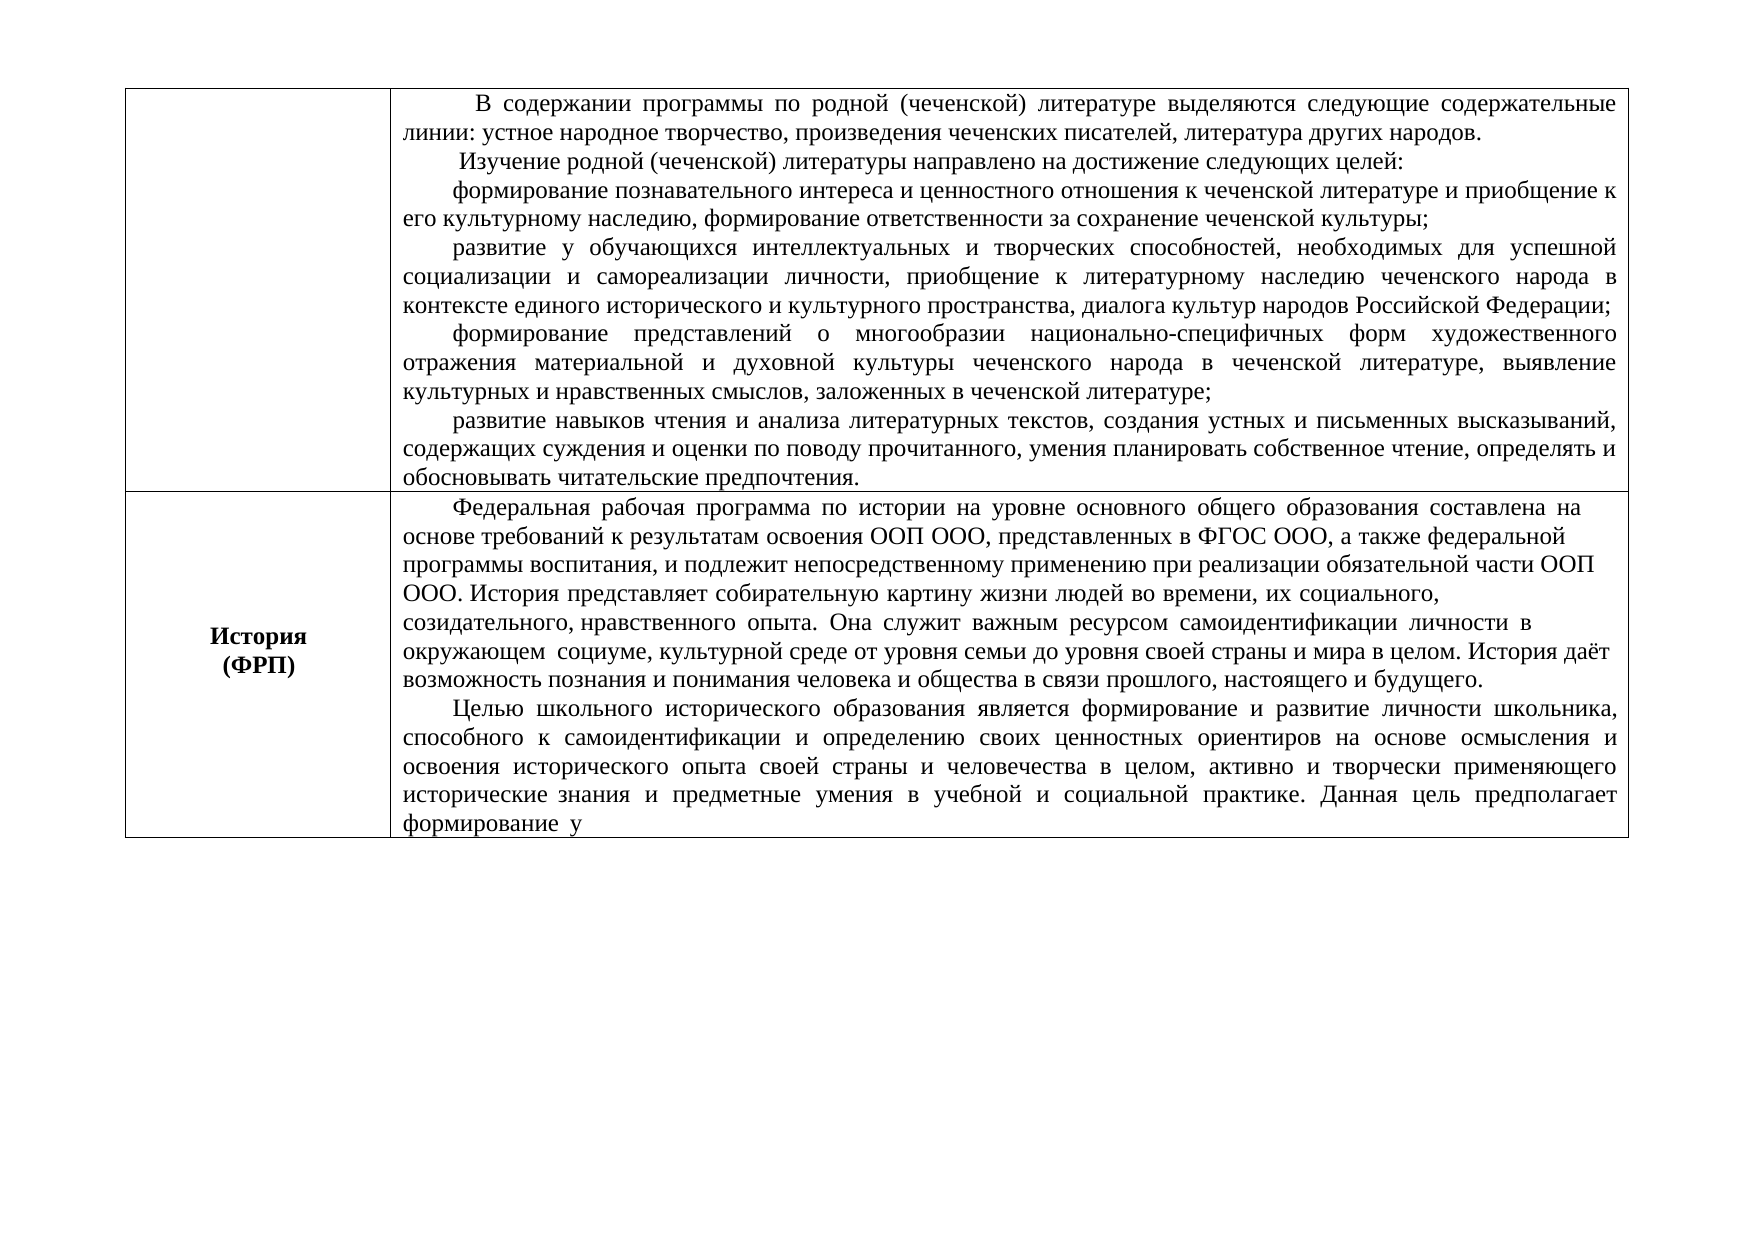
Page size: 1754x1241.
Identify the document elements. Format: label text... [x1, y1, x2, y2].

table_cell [126, 89, 390, 491]
table_cell Федеральная рабочая программа по истории на уровне основного общего образования составлена на основе требований к результатам освоения ООП ООО, представленных в ФГОС ООО, а также федеральной программы воспитания, и подлежит непосредственному применению при реализации обязательной части ООП ООО. История представляет собирательную картину жизни людей во времени, их социального, созидательного, нравственного опыта. Она служит важным ресурсом самоидентификации личности в окружающем социуме, культурной среде от уровня семьи до уровня своей страны и мира в целом. История даёт возможность познания и понимания человека и общества в связи прошлого, настоящего и будущего. Целью школьного исторического образования является формирование и развитие личности школьника, способного к самоидентификации и определению своих ценностных ориентиров на основе осмысления и освоения исторического опыта своей страны и человечества в целом, активно и творчески применяющего исторические знания и предметные умения в учебной и социальной практике. Данная цель предполагает формирование у [391, 492, 1628, 837]
table_cell История (ФРП) [126, 492, 390, 837]
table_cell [391, 89, 1628, 491]
